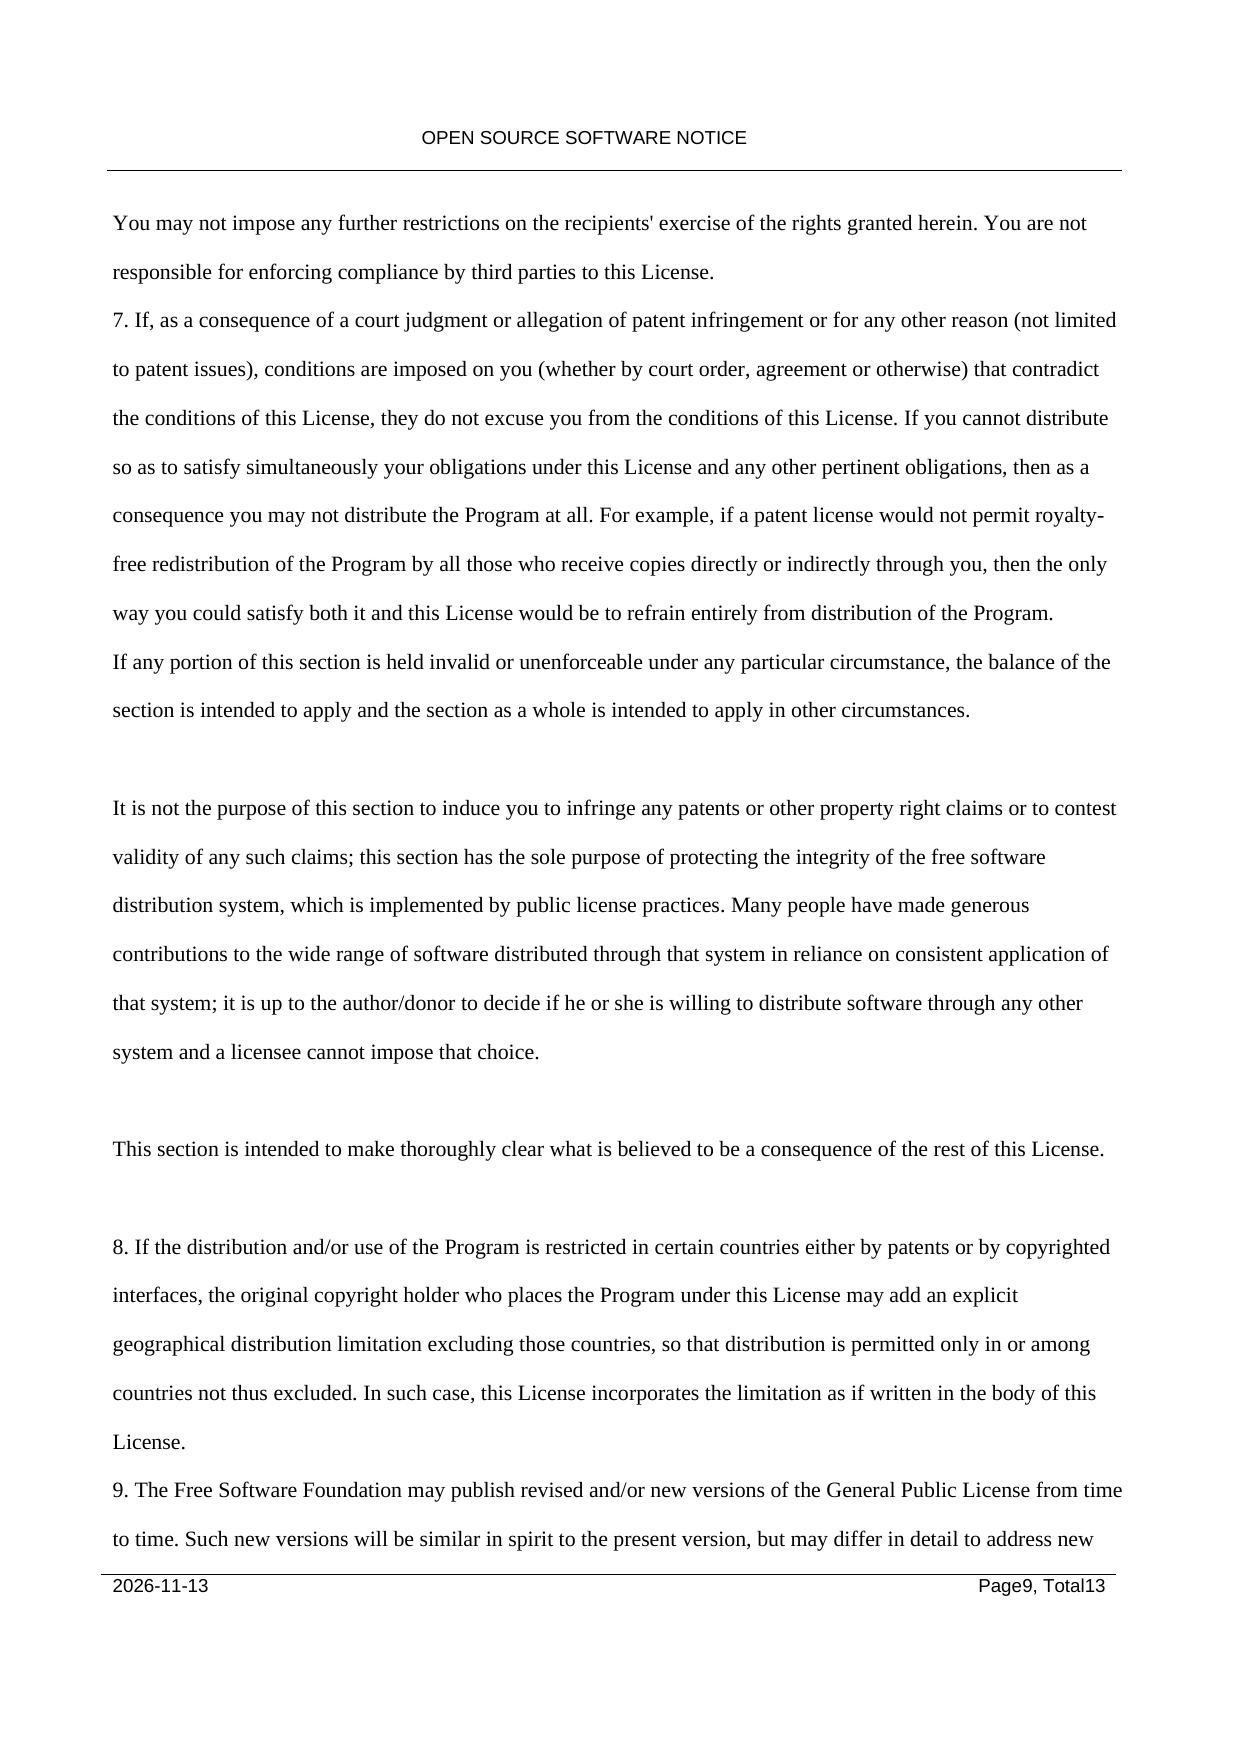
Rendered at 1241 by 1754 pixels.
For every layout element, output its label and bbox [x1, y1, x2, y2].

text [112, 206, 1128, 1555]
